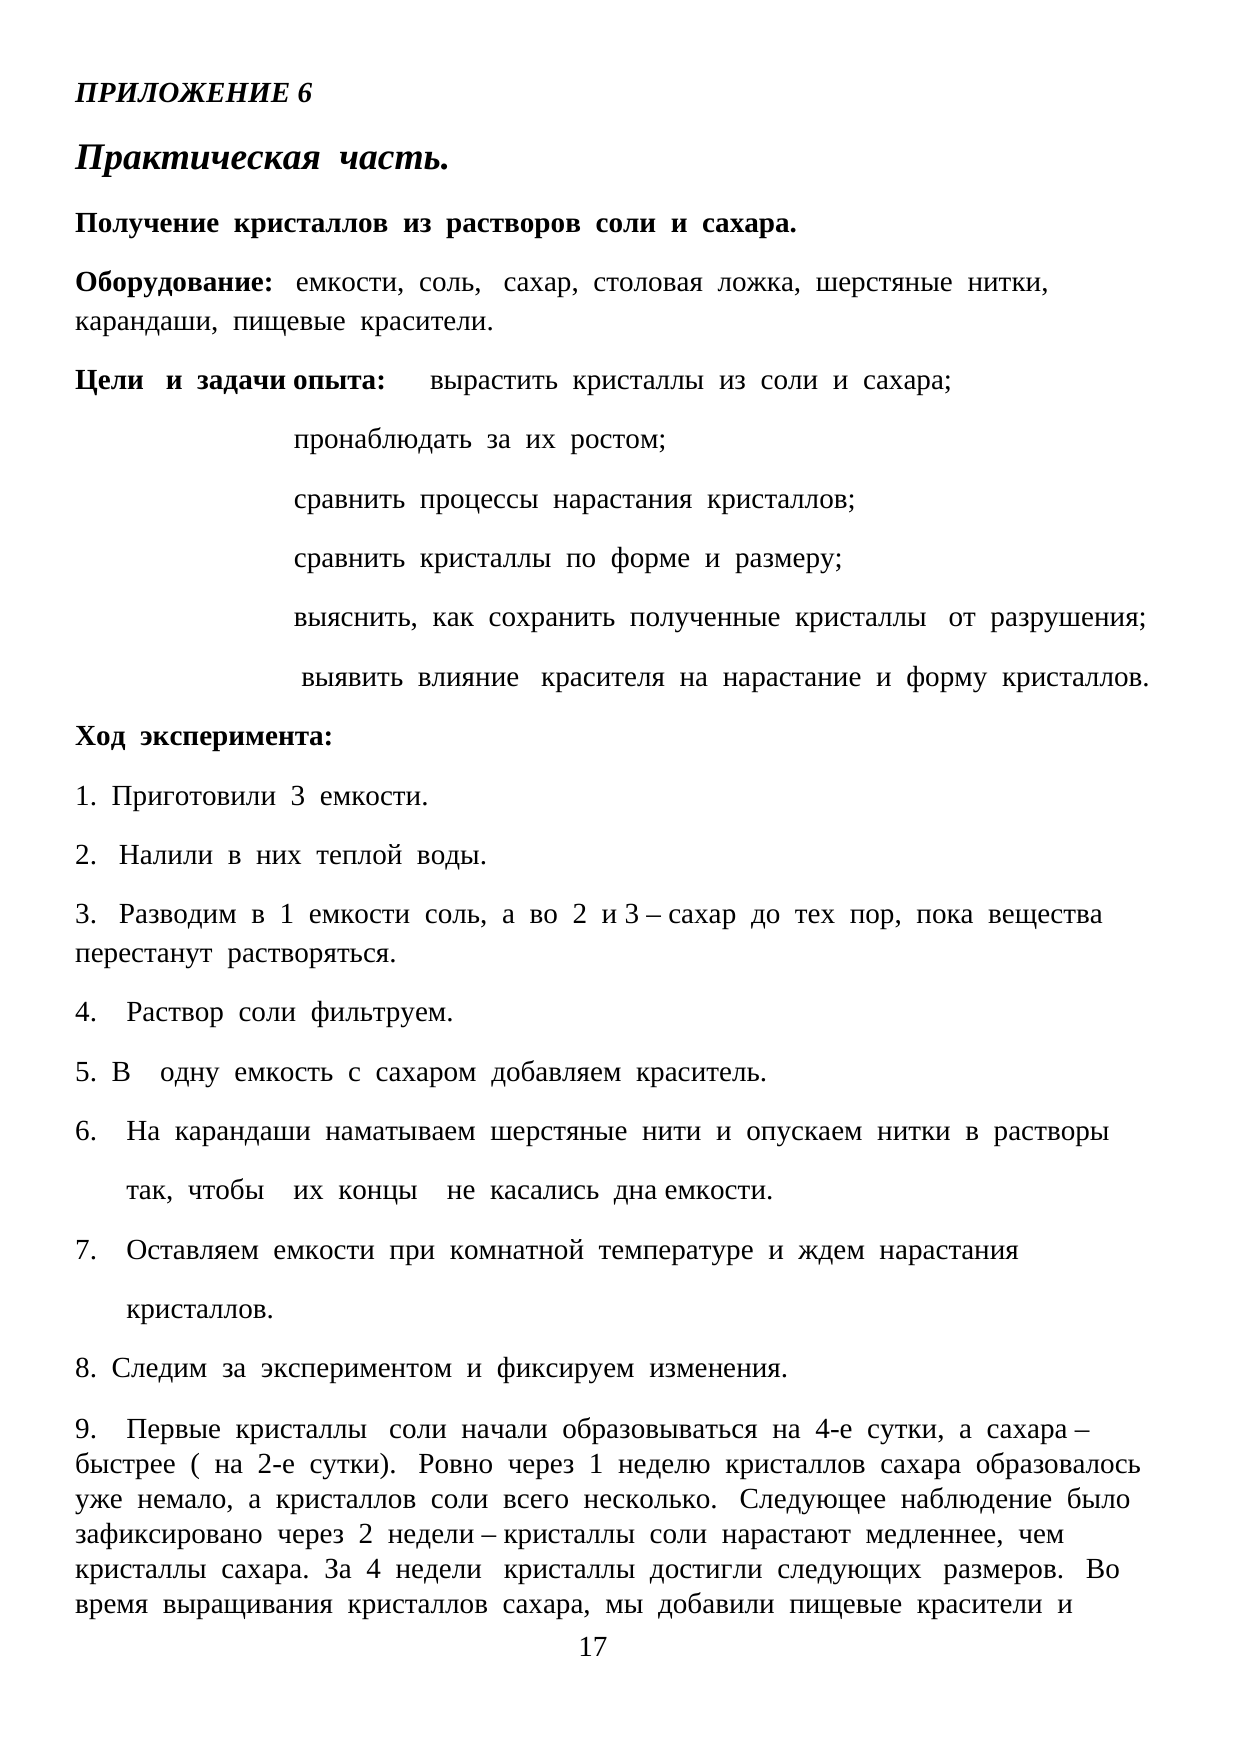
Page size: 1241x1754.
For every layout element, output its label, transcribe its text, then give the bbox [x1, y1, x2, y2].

text выяснить, как сохранить полученные кристаллы от разрушения; [75, 599, 1165, 633]
text 5. В одну емкость с сахаром добавляем краситель. [75, 1054, 1165, 1087]
text Ход эксперимента: [75, 718, 1165, 752]
text пронаблюдать за их ростом; [75, 421, 1165, 455]
text 2. Налили в них теплой воды. [75, 837, 1165, 871]
text ПРИЛОЖЕНИЕ 6 [75, 75, 1165, 108]
text сравнить кристаллы по форме и размеру; [75, 540, 1165, 574]
text 9. Первые кристаллы соли начали образовываться на 4-е сутки, а сахара – быстрее ( на 2-е сутки). Ровно через 1 неделю кристаллов сахара образовалось уже немало, а кристаллов соли всего несколько. Следующее наблюдение было зафиксировано через 2 недели – кристаллы соли нарастают медленнее, чем кристаллы сахара. За 4 недели кристаллы достигли следующих размеров. Во время выращивания кристаллов сахара, мы добавили пищевые красители и [75, 1410, 1165, 1620]
text кристаллов. [75, 1291, 1165, 1325]
text 3. Разводим в 1 емкости соль, а во 2 и 3 – сахар до тех пор, пока вещества перестанут растворяться. [75, 896, 1165, 968]
text выявить влияние красителя на нарастание и форму кристаллов. [75, 659, 1165, 692]
text Получение кристаллов из растворов соли и сахара. [75, 205, 1165, 238]
text Оборудование: емкости, соль, сахар, столовая ложка, шерстяные нитки, карандаши, пищевые красители. [75, 264, 1165, 336]
text 8. Следим за экспериментом и фиксируем изменения. [75, 1351, 1165, 1384]
text 7. Оставляем емкости при комнатной температуре и ждем нарастания [75, 1232, 1165, 1265]
text так, чтобы их концы не касались дна емкости. [75, 1172, 1165, 1206]
text 4. Раствор соли фильтруем. [75, 994, 1165, 1028]
text сравнить процессы нарастания кристаллов; [75, 481, 1165, 514]
text 1. Приготовили 3 емкости. [75, 778, 1165, 811]
text Практическая часть. [75, 134, 1165, 177]
text 17 [75, 1628, 1165, 1663]
text 6. На карандаши наматываем шерстяные нити и опускаем нитки в растворы [75, 1113, 1165, 1147]
text Цели и задачи опыта: вырастить кристаллы из соли и сахара; [75, 362, 1165, 396]
